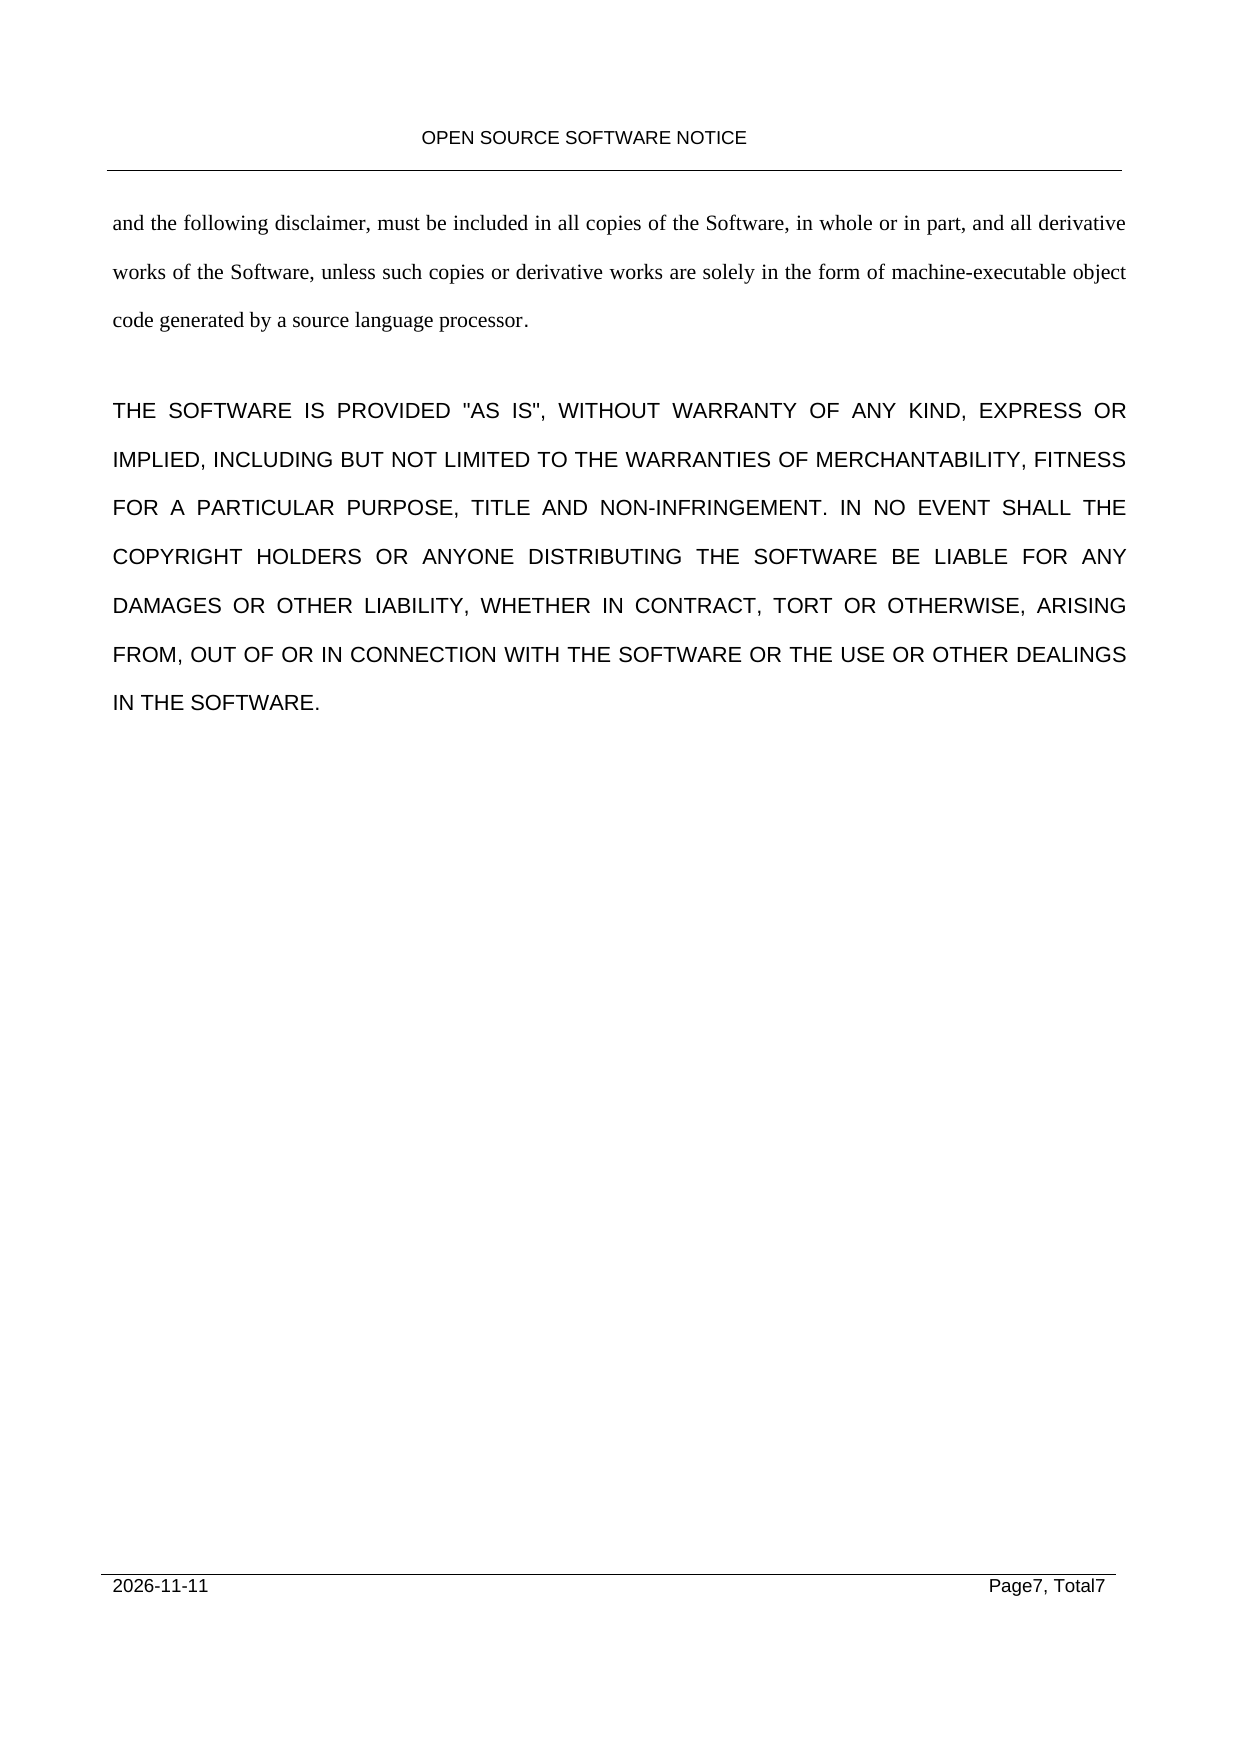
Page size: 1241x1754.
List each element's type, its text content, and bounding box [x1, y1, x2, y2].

text THE SOFTWARE IS PROVIDED "AS IS", WITHOUT WARRANTY OF ANY KIND, EXPRESS OR IMPLIED, INCLUDING BUT NOT LIMITED TO THE WARRANTIES OF MERCHANTABILITY, FITNESS FOR A PARTICULAR PURPOSE, TITLE AND NON-INFRINGEMENT. IN NO EVENT SHALL THE COPYRIGHT HOLDERS OR ANYONE DISTRIBUTING THE SOFTWARE BE LIABLE FOR ANY DAMAGES OR OTHER LIABILITY, WHETHER IN CONTRACT, TORT OR OTHERWISE, ARISING FROM, OUT OF OR IN CONNECTION WITH THE SOFTWARE OR THE USE OR OTHER DEALINGS IN THE SOFTWARE. [112, 394, 1128, 719]
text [112, 206, 1128, 336]
